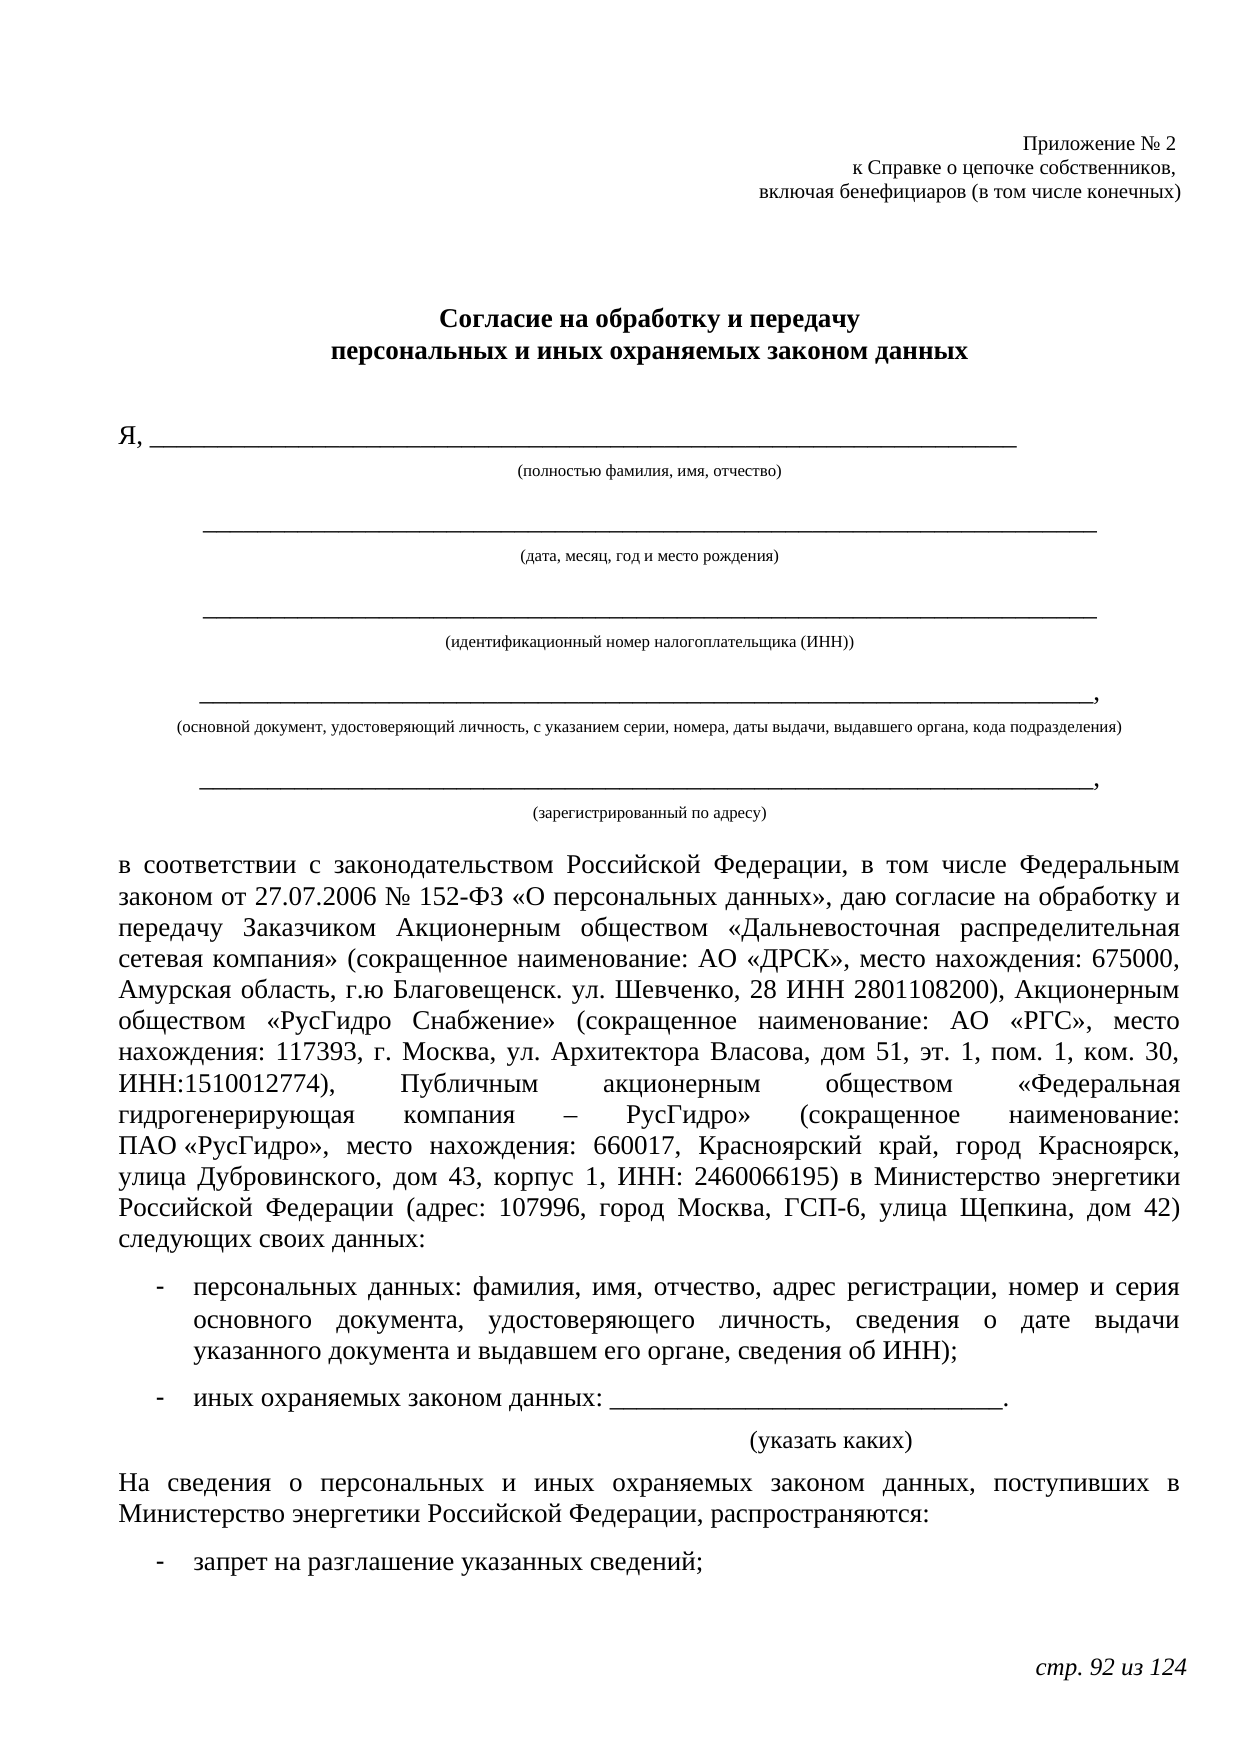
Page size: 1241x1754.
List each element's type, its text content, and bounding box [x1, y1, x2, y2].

text __________________________________________________________________ [118, 590, 1181, 621]
list персональных данных: фамилия, имя, отчество, адрес регистрации, номер и серия основного документа, удостоверяющего личность, сведения о дате выдачи указанного документа и выдавшем его органе, сведения об ИНН); [156, 1266, 1181, 1365]
text __________________________________________________________________, [118, 676, 1181, 707]
text Я, ________________________________________________________________ [118, 419, 1181, 450]
text __________________________________________________________________ [118, 504, 1181, 536]
text в соответствии с законодательством Российской Федерации, в том числе Федеральным законом от 27.07.2006 № 152-ФЗ «О персональных данных», даю согласие на обработку и передачу Заказчиком Акционерным обществом «Дальневосточная распределительная сетевая компания» (сокращенное наименование: АО «ДРСК», место нахождения: 675000, Амурская область, г.ю Благовещенск. ул. Шевченко, 28 ИНН 2801108200), Акционерным обществом «РусГидро Снабжение» (сокращенное наименование: АО «РГС», место нахождения: 117393, г. Москва, ул. Архитектора Власова, дом 51, эт. 1, пом. 1, ком. 30, ИНН:1510012774), Публичным акционерным обществом «Федеральная гидрогенерирующая компания – РусГидро» (сокращенное наименование: ПАО «РусГидро», место нахождения: 660017, Красноярский край, город Красноярск, улица Дубровинского, дом 43, корпус 1, ИНН: 2460066195) в Министерство энергетики Российской Федерации (адрес: 107996, город Москва, ГСП-6, улица Щепкина, дом 42) следующих своих данных: [118, 849, 1181, 1253]
text (основной документ, удостоверяющий личность, с указанием серии, номера, даты выдачи, выдавшего органа, кода подразделения) [118, 717, 1181, 751]
text (зарегистрированный по адресу) [118, 803, 1181, 836]
text Согласие на обработку и передачу персональных и иных охраняемых законом данных [118, 303, 1181, 365]
text На сведения о персональных и иных охраняемых законом данных, поступивших в Министерство энергетики Российской Федерации, распространяются: [118, 1466, 1181, 1528]
text (идентификационный номер налогоплательщика (ИНН)) [118, 632, 1181, 665]
list запрет на разглашение указанных сведений; [156, 1541, 1181, 1578]
text (полностью фамилия, имя, отчество) [118, 461, 1181, 494]
list иных охраняемых законом данных: _____________________________. [156, 1378, 1181, 1414]
text Приложение № 2 к Справке о цепочке собственников, включая бенефициаров (в том числе конечных) [118, 131, 1181, 203]
text __________________________________________________________________, [118, 761, 1181, 792]
text (дата, месяц, год и место рождения) [118, 546, 1181, 579]
text (указать каких) [118, 1425, 1181, 1454]
